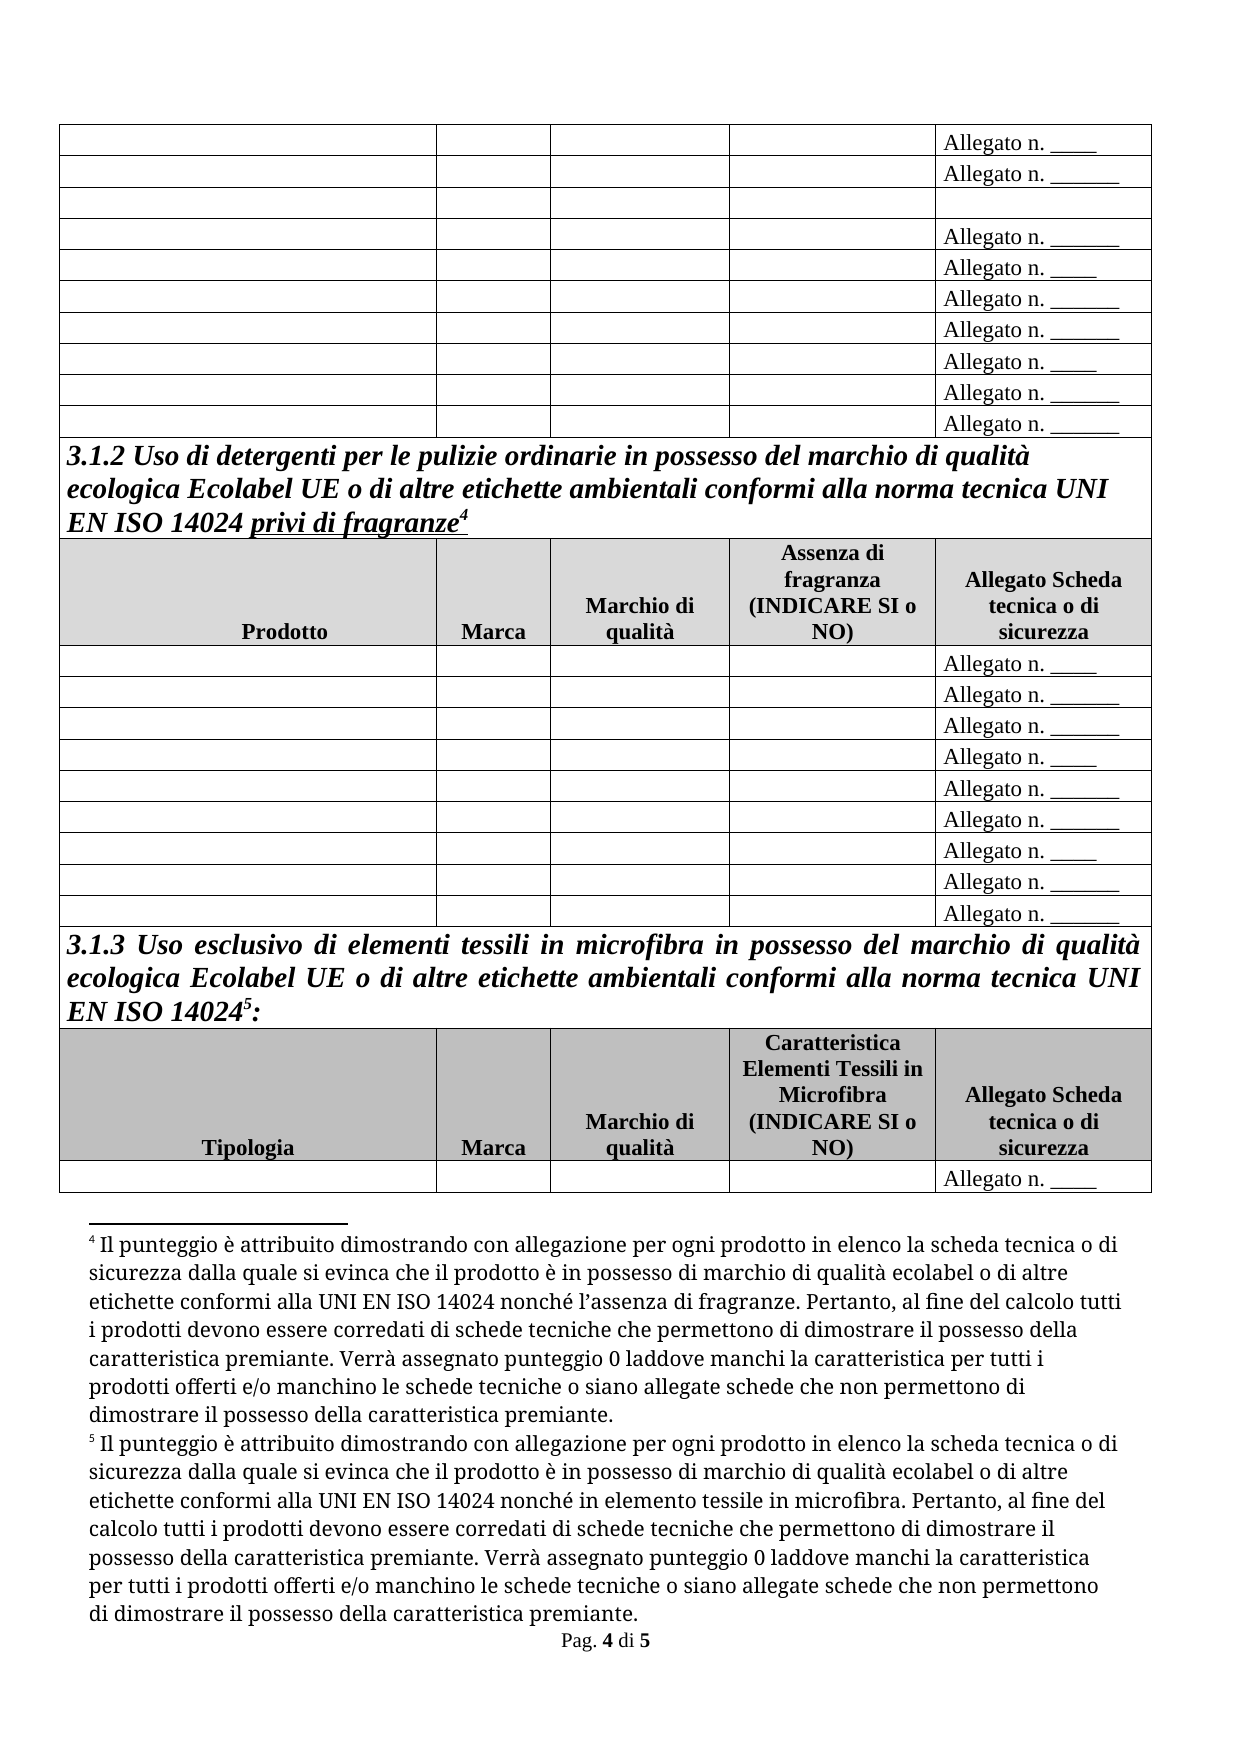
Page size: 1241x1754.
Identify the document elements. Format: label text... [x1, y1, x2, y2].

table_cell [551, 156, 729, 187]
table_cell [730, 344, 935, 374]
table_cell [437, 740, 550, 770]
table_cell [551, 188, 729, 218]
table_cell [437, 708, 550, 738]
table_cell [551, 125, 729, 155]
table_cell [730, 375, 935, 405]
table_cell [437, 771, 550, 801]
table_cell [551, 313, 729, 343]
table_cell [437, 281, 550, 312]
table_cell [730, 833, 935, 863]
table_cell [437, 1161, 550, 1192]
table_cell Assenza di fragranza (INDICARE SI o NO) [730, 539, 935, 645]
table_cell [60, 646, 436, 676]
table_cell [60, 156, 436, 187]
table_cell [437, 344, 550, 374]
table_cell 3.1.3 Uso esclusivo di elementi tessili in microfibra in possesso del marchio di qualità ecologica Ecolabel UE o di altre etichette ambientali conformi alla norma tecnica UNI EN ISO 14024: [60, 927, 1151, 1028]
table_cell Allegato Scheda tecnica o di sicurezza [936, 539, 1151, 645]
table_cell [936, 188, 1151, 218]
table_cell [60, 896, 436, 926]
table_cell [437, 833, 550, 863]
table_cell [730, 865, 935, 895]
table_cell [730, 219, 935, 249]
table_cell [60, 740, 436, 770]
table_cell Marchio di qualità [551, 539, 729, 645]
table_cell [551, 344, 729, 374]
table_cell [437, 188, 550, 218]
table_cell [730, 896, 935, 926]
table_cell 3.1.2 Uso di detergenti per le pulizie ordinarie in possesso del marchio di qualità ecologica Ecolabel UE o di altre etichette ambientali conformi alla norma tecnica UNI EN ISO 14024 privi di fragranze [60, 438, 1151, 538]
table_cell [437, 156, 550, 187]
table_cell [730, 250, 935, 280]
table_cell [551, 281, 729, 312]
table_cell Allegato n. ______ [936, 281, 1151, 312]
table_cell [60, 125, 436, 155]
table_cell Allegato n. ______ [936, 708, 1151, 738]
table_cell Allegato n. ______ [936, 219, 1151, 249]
table_cell [730, 802, 935, 832]
table_cell [437, 677, 550, 707]
table_cell [551, 771, 729, 801]
table_cell Allegato n. ______ [936, 865, 1151, 895]
table_cell Marca [437, 1029, 550, 1160]
table_cell Marchio di qualità [551, 1029, 729, 1160]
table_cell [437, 250, 550, 280]
table_cell Allegato n. ____ [936, 646, 1151, 676]
table_cell Allegato n. ____ [936, 344, 1151, 374]
table_cell Marca [437, 539, 550, 645]
table_cell [60, 219, 436, 249]
table_cell [60, 1161, 436, 1192]
table_cell [730, 740, 935, 770]
table_cell [551, 708, 729, 738]
table_cell Tipologia [60, 1029, 436, 1160]
table_cell Allegato n. ______ [936, 771, 1151, 801]
table_cell [551, 833, 729, 863]
table_cell Allegato n. ______ [936, 896, 1151, 926]
table_cell [551, 646, 729, 676]
table_cell Prodotto [60, 539, 436, 645]
table_cell [730, 677, 935, 707]
table_cell Allegato n. ______ [936, 375, 1151, 405]
table_cell [551, 250, 729, 280]
table_cell Allegato n. ____ [936, 125, 1151, 155]
table_cell Allegato Scheda tecnica o di sicurezza [936, 1029, 1151, 1160]
table_cell [437, 375, 550, 405]
table_cell [437, 219, 550, 249]
table_cell [730, 313, 935, 343]
table_cell [730, 646, 935, 676]
table_cell [551, 1161, 729, 1192]
table_cell [60, 708, 436, 738]
table_cell Allegato n. ______ [936, 313, 1151, 343]
table_cell [437, 896, 550, 926]
table_cell Allegato n. ______ [936, 406, 1151, 437]
table_cell [730, 1161, 935, 1192]
table_cell [60, 865, 436, 895]
table_cell Allegato n. ____ [936, 1161, 1151, 1192]
table_cell Allegato n. ____ [936, 833, 1151, 863]
table_cell [437, 802, 550, 832]
table_cell [60, 833, 436, 863]
table_cell [437, 646, 550, 676]
table_cell [437, 406, 550, 437]
table_cell [730, 188, 935, 218]
table_cell Allegato n. ____ [936, 250, 1151, 280]
table_cell [551, 406, 729, 437]
table_cell [60, 250, 436, 280]
table_cell [437, 313, 550, 343]
table_cell [730, 708, 935, 738]
table_cell [551, 865, 729, 895]
table_cell [60, 188, 436, 218]
table_cell Allegato n. ______ [936, 677, 1151, 707]
table_cell Allegato n. ____ [936, 740, 1151, 770]
table_cell [60, 802, 436, 832]
table_cell [551, 219, 729, 249]
table_cell [437, 125, 550, 155]
table_cell [551, 896, 729, 926]
table_cell [730, 125, 935, 155]
table_cell [60, 313, 436, 343]
table_cell [60, 677, 436, 707]
table_cell Allegato n. ______ [936, 156, 1151, 187]
table_cell [60, 344, 436, 374]
table_cell [551, 375, 729, 405]
table_cell [60, 281, 436, 312]
table_cell [60, 406, 436, 437]
table_cell [730, 406, 935, 437]
table_cell [551, 677, 729, 707]
table_cell [730, 771, 935, 801]
table_cell [437, 865, 550, 895]
table_cell Allegato n. ______ [936, 802, 1151, 832]
table_cell [551, 740, 729, 770]
table_cell [60, 375, 436, 405]
table_cell [60, 771, 436, 801]
table_cell Caratteristica Elementi Tessili in Microfibra (INDICARE SI o NO) [730, 1029, 935, 1160]
table_cell [730, 281, 935, 312]
table_cell [551, 802, 729, 832]
table_cell [730, 156, 935, 187]
